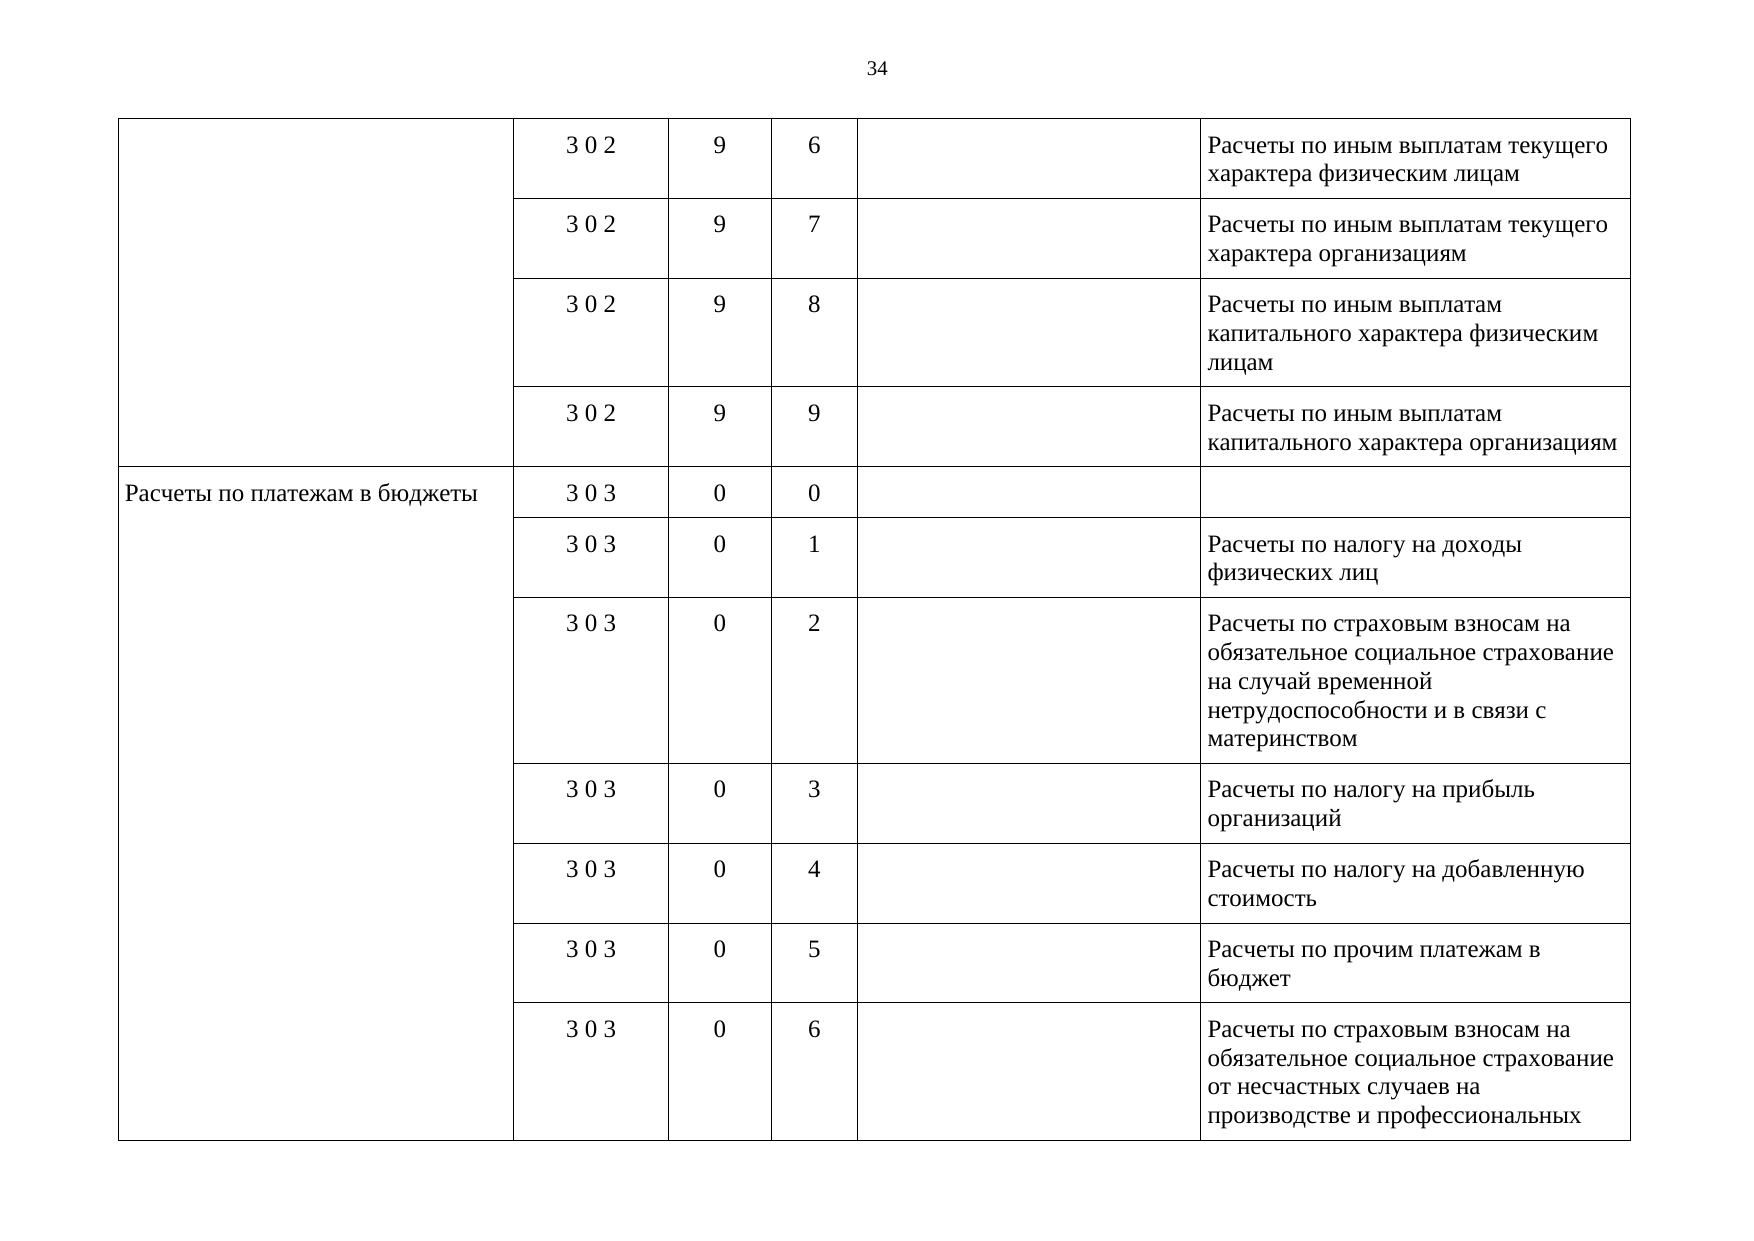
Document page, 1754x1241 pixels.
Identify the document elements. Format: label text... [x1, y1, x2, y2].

table_cell 6 [772, 1003, 857, 1139]
table_cell 3 0 3 [514, 518, 668, 597]
table_cell 3 [772, 764, 857, 843]
table_cell [858, 279, 1200, 386]
table_cell Расчеты по иным выплатам капитального характера организациям [1201, 387, 1630, 466]
table_cell 9 [669, 119, 771, 198]
table_cell [858, 764, 1200, 843]
table_cell 0 [669, 924, 771, 1002]
table_cell [1201, 467, 1630, 517]
table_cell [858, 199, 1200, 278]
table_cell Расчеты по налогу на прибыль организаций [1201, 764, 1630, 843]
table_cell [858, 467, 1200, 517]
table_cell Расчеты по иным выплатам текущего характера организациям [1201, 199, 1630, 278]
table_cell Расчеты по иным выплатам капитального характера физическим лицам [1201, 279, 1630, 386]
table_cell [858, 119, 1200, 198]
table_cell 3 0 2 [514, 279, 668, 386]
table_cell 5 [772, 924, 857, 1002]
table_cell 3 0 2 [514, 119, 668, 198]
table_cell 0 [669, 844, 771, 922]
table_cell [858, 844, 1200, 922]
table_cell 3 0 3 [514, 924, 668, 1002]
table_cell 0 [669, 467, 771, 517]
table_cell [1201, 1003, 1630, 1139]
table_cell Расчеты по налогу на доходы физических лиц [1201, 518, 1630, 597]
table_cell 2 [772, 598, 857, 763]
table_cell [858, 1003, 1200, 1139]
table_cell 9 [669, 387, 771, 466]
table_cell 3 0 3 [514, 1003, 668, 1139]
table_cell 3 0 3 [514, 844, 668, 922]
table_cell Расчеты по страховым взносам на обязательное социальное страхование на случай временной нетрудоспособности и в связи с материнством [1201, 598, 1630, 763]
table_cell 8 [772, 279, 857, 386]
table_cell Расчеты по налогу на добавленную стоимость [1201, 844, 1630, 922]
table_cell 0 [669, 1003, 771, 1139]
table_cell 0 [669, 598, 771, 763]
table_cell [858, 598, 1200, 763]
table_cell 0 [772, 467, 857, 517]
table_cell [858, 387, 1200, 466]
table_cell 7 [772, 199, 857, 278]
table_cell 1 [772, 518, 857, 597]
table_cell 3 0 3 [514, 598, 668, 763]
table_cell 3 0 3 [514, 764, 668, 843]
table_cell Расчеты по платежам в бюджеты [119, 467, 513, 1139]
table_cell [858, 924, 1200, 1002]
table_cell 4 [772, 844, 857, 922]
table_cell 3 0 3 [514, 467, 668, 517]
table_cell 0 [669, 764, 771, 843]
table_cell 3 0 2 [514, 387, 668, 466]
table_cell 9 [669, 199, 771, 278]
table_cell 9 [669, 279, 771, 386]
table_cell [858, 518, 1200, 597]
table_cell 6 [772, 119, 857, 198]
table_cell Расчеты по прочим платежам в бюджет [1201, 924, 1630, 1002]
table_cell 0 [669, 518, 771, 597]
table_cell 9 [772, 387, 857, 466]
table_cell 3 0 2 [514, 199, 668, 278]
table_cell Расчеты по иным выплатам текущего характера физическим лицам [1201, 119, 1630, 198]
